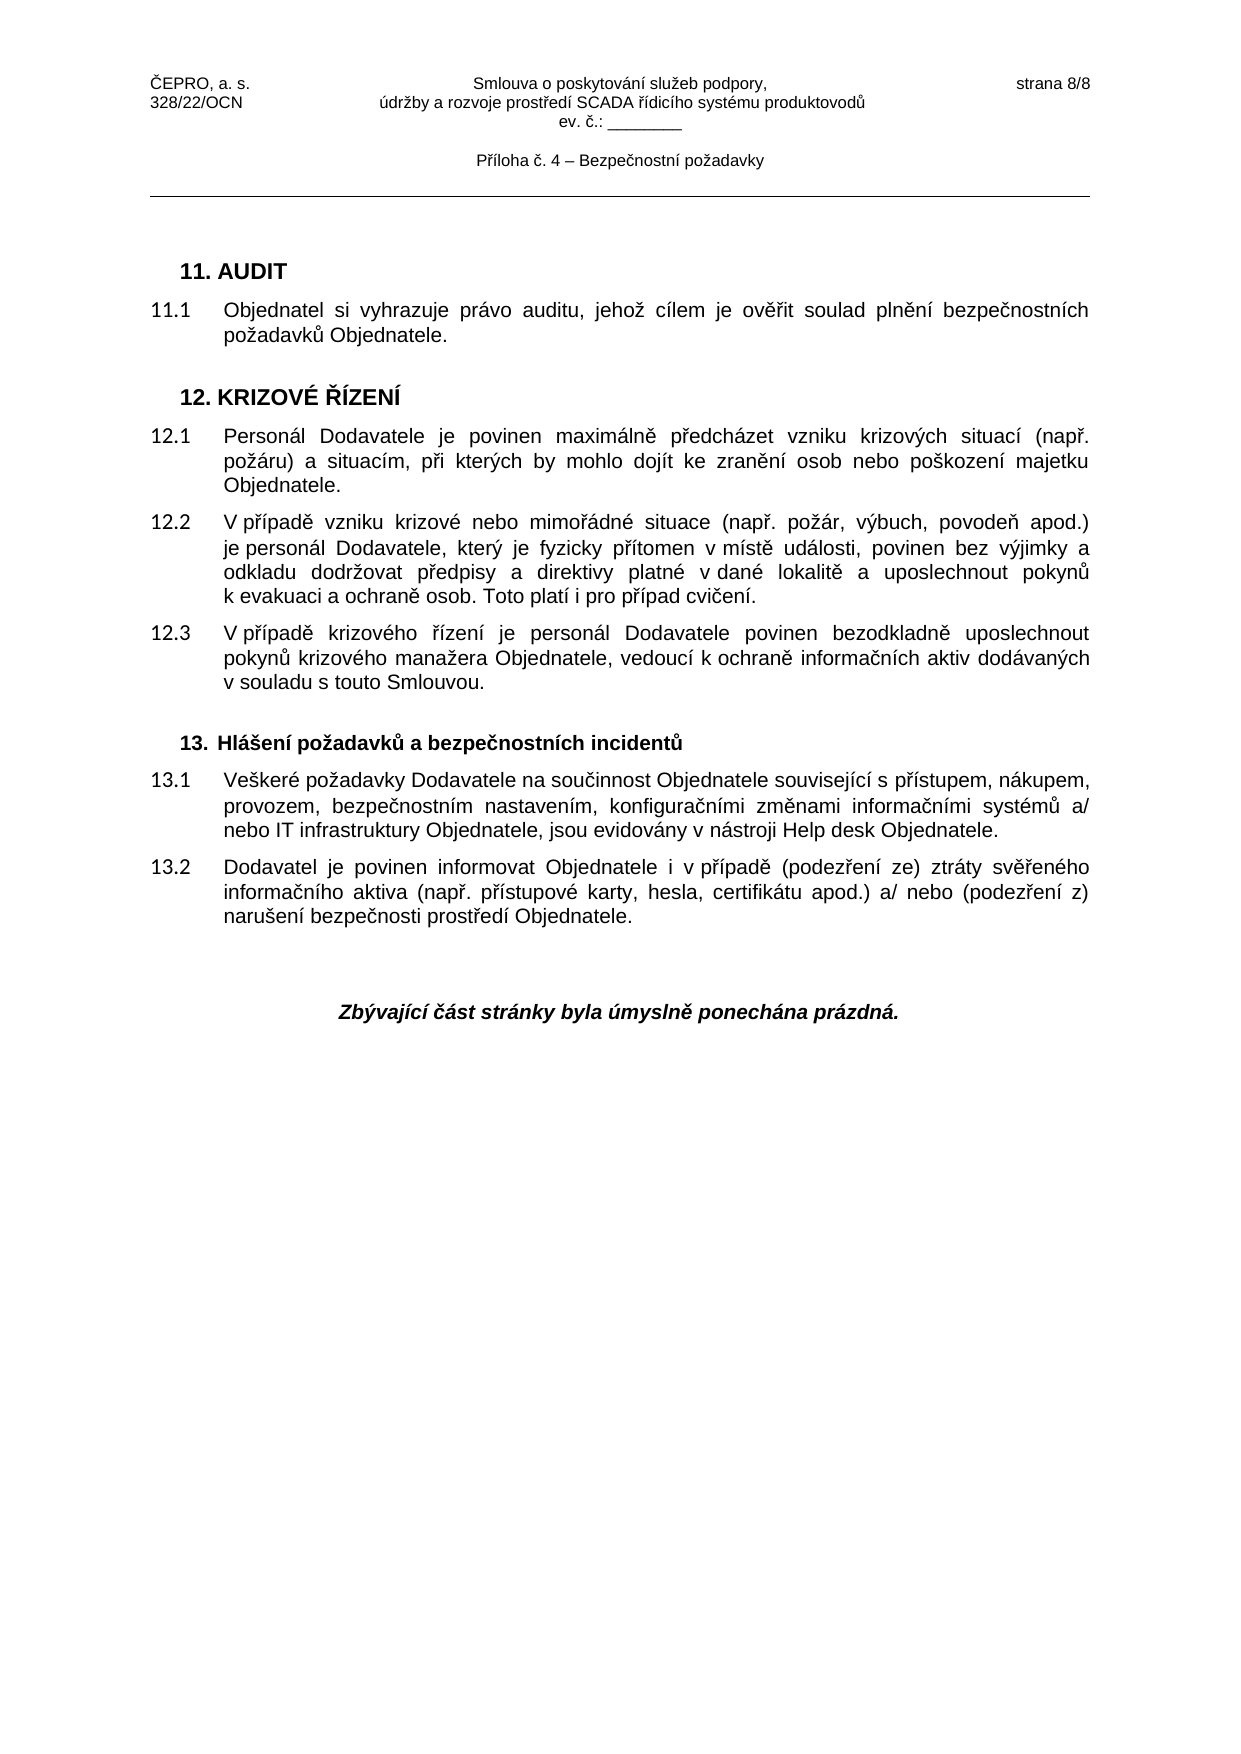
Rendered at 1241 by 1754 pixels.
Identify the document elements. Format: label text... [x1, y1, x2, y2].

text Personál Dodavatele je povinen maximálně předcházet vzniku krizových situací (např. požáru) a situacím, při kterých by mohlo dojít ke zranění osob nebo poškození majetku Objednatele. [150, 421, 1090, 497]
text Dodavatel je povinen informovat Objednatele i v případě (podezření ze) ztráty svěřeného informačního aktiva (např. přístupové karty, hesla, certifikátu apod.) a/ nebo (podezření z) narušení bezpečnosti prostředí Objednatele. [150, 852, 1090, 928]
text V případě krizového řízení je personál Dodavatele povinen bezodkladně uposlechnout pokynů krizového manažera Objednatele, vedoucí k ochraně informačních aktiv dodávaných v souladu s touto Smlouvou. [150, 618, 1090, 694]
text Veškeré požadavky Dodavatele na součinnost Objednatele související s přístupem, nákupem, provozem, bezpečnostním nastavením, konfiguračními změnami informačními systémů a/ nebo IT infrastruktury Objednatele, jsou evidovány v nástroji Help desk Objednatele. [150, 766, 1090, 842]
text V případě vzniku krizové nebo mimořádné situace (např. požár, výbuch, povodeň apod.) je personál Dodavatele, který je fyzicky přítomen v místě události, povinen bez výjimky a odkladu dodržovat předpisy a direktivy platné v dané lokalitě a uposlechnout pokynů k evakuaci a ochraně osob. Toto platí i pro případ cvičení. [150, 507, 1090, 607]
subtitle Krizové řízení [179, 384, 1090, 411]
text Zbývající část stránky byla úmyslně ponechána prázdná. [150, 1000, 1090, 1024]
subtitle Audit [179, 258, 1090, 284]
subtitle Hlášení požadavků a bezpečnostních incidentů [179, 731, 1090, 755]
text Objednatel si vyhrazuje právo auditu, jehož cílem je ověřit soulad plnění bezpečnostních požadavků Objednatele. [150, 295, 1090, 347]
